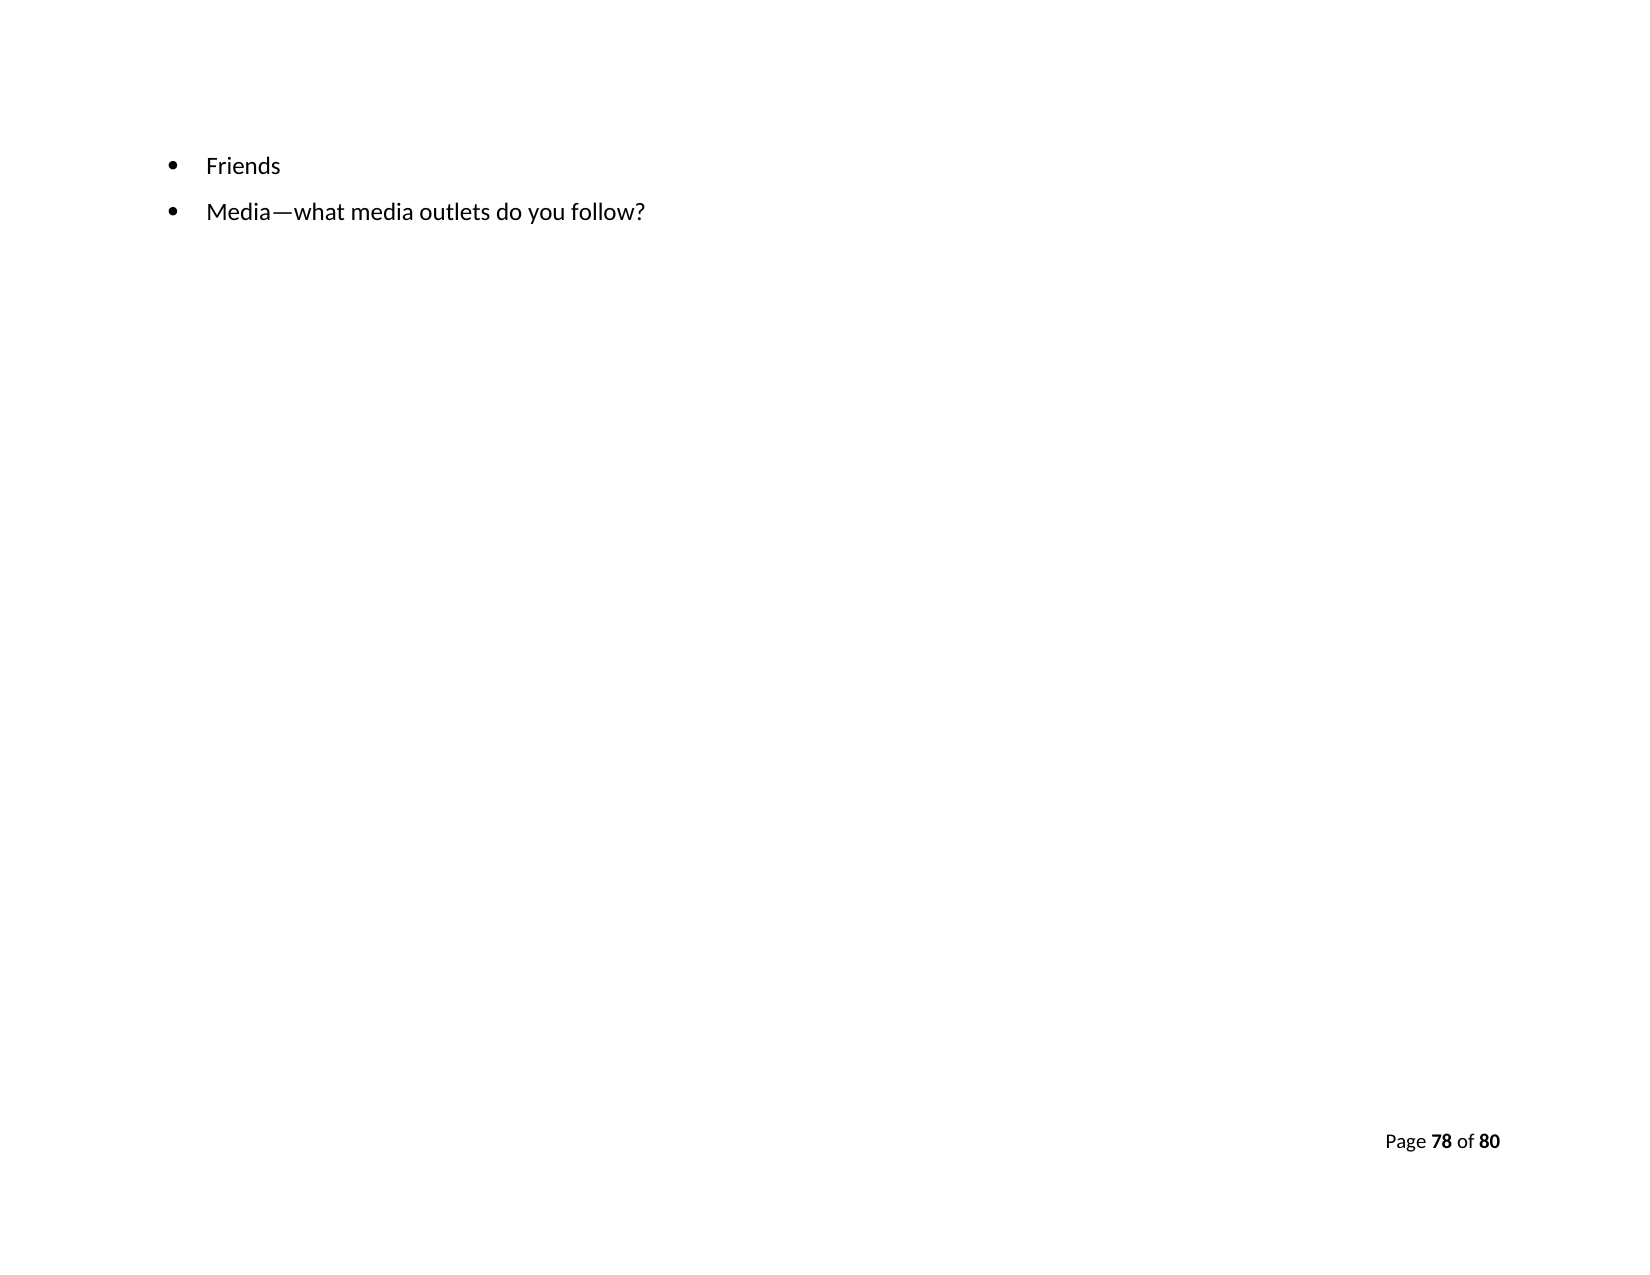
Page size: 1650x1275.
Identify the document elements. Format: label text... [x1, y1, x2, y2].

list Media—what media outlets do you follow? [169, 196, 1500, 226]
list Friends [169, 150, 1500, 181]
